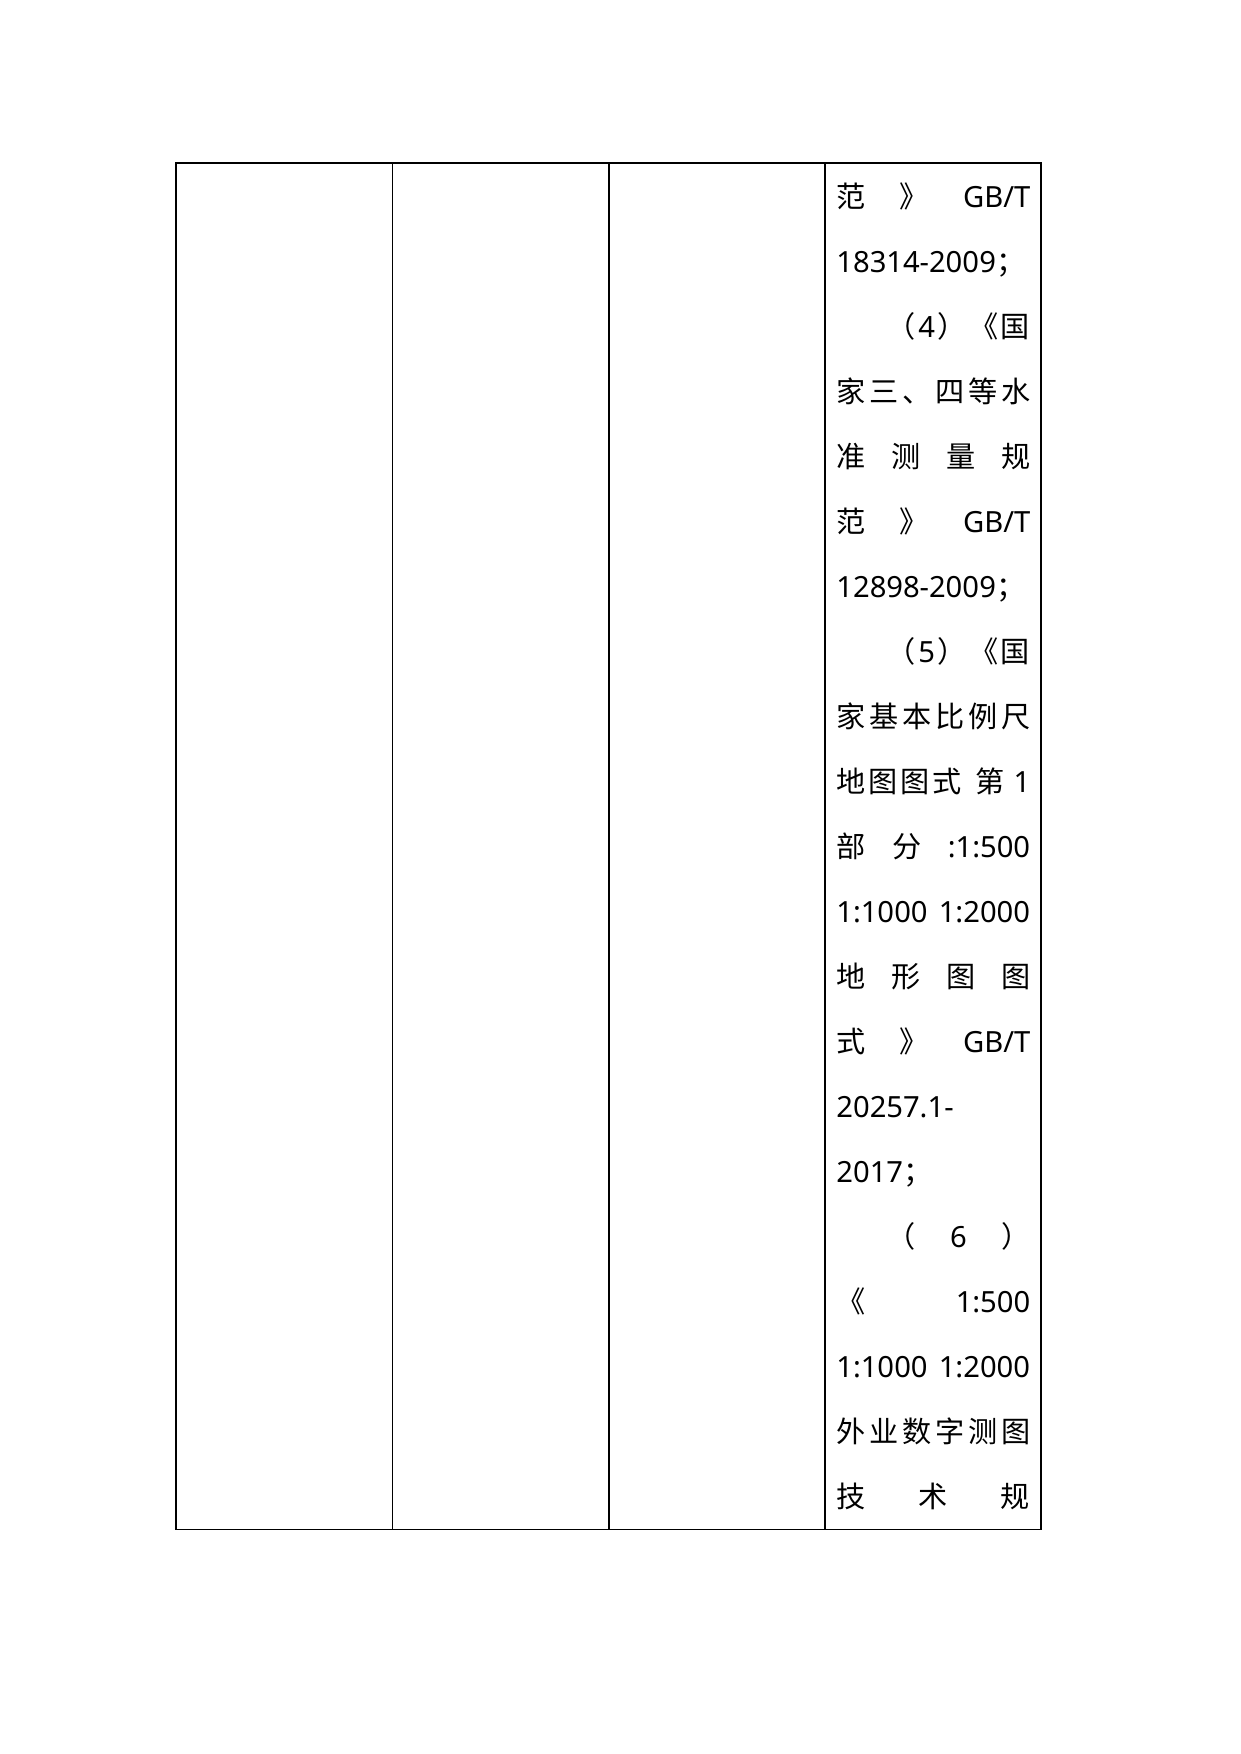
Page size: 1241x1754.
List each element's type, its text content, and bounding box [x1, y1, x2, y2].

table_cell 1 [393, 164, 608, 1528]
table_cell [826, 164, 1040, 1528]
table_cell [177, 164, 392, 1528]
table_cell [610, 164, 824, 1528]
